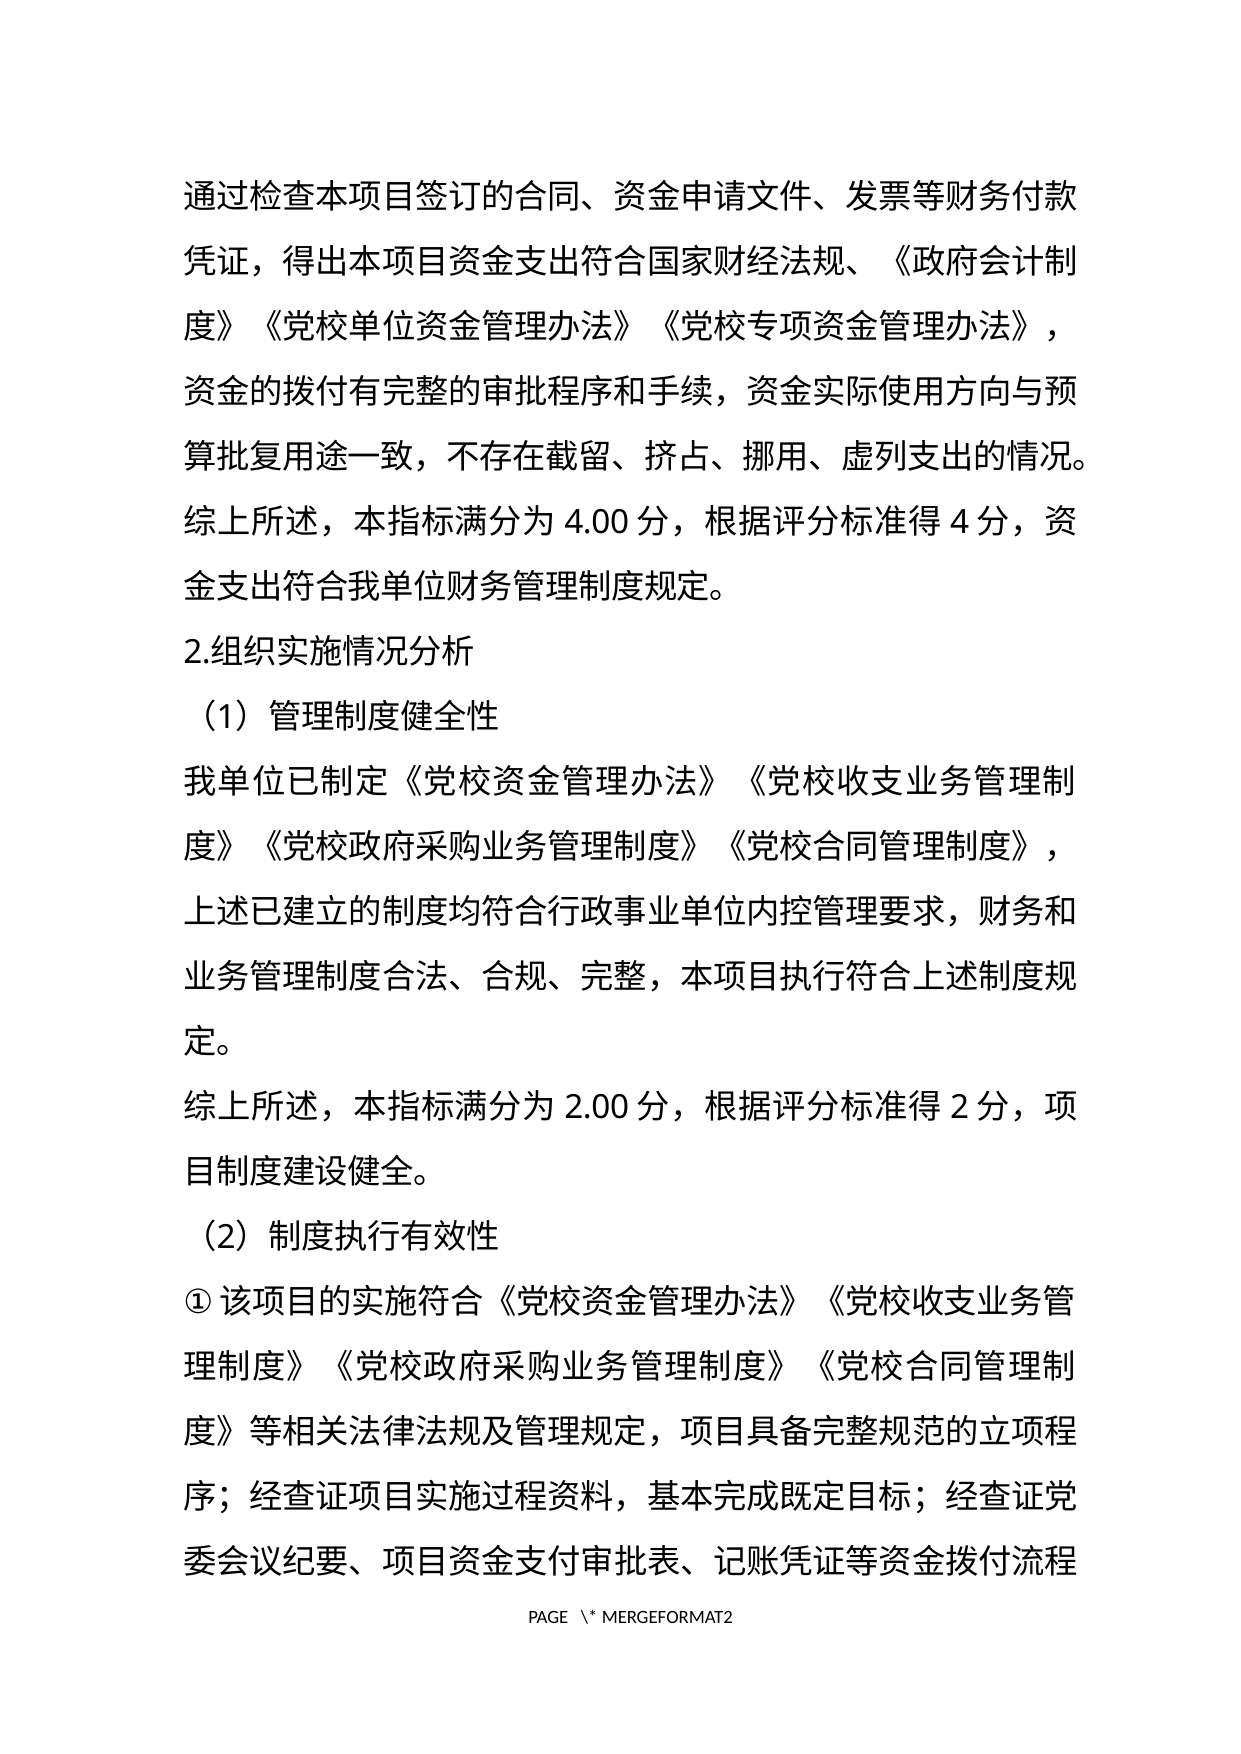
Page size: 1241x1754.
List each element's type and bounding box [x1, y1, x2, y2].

text [183, 162, 1078, 1592]
